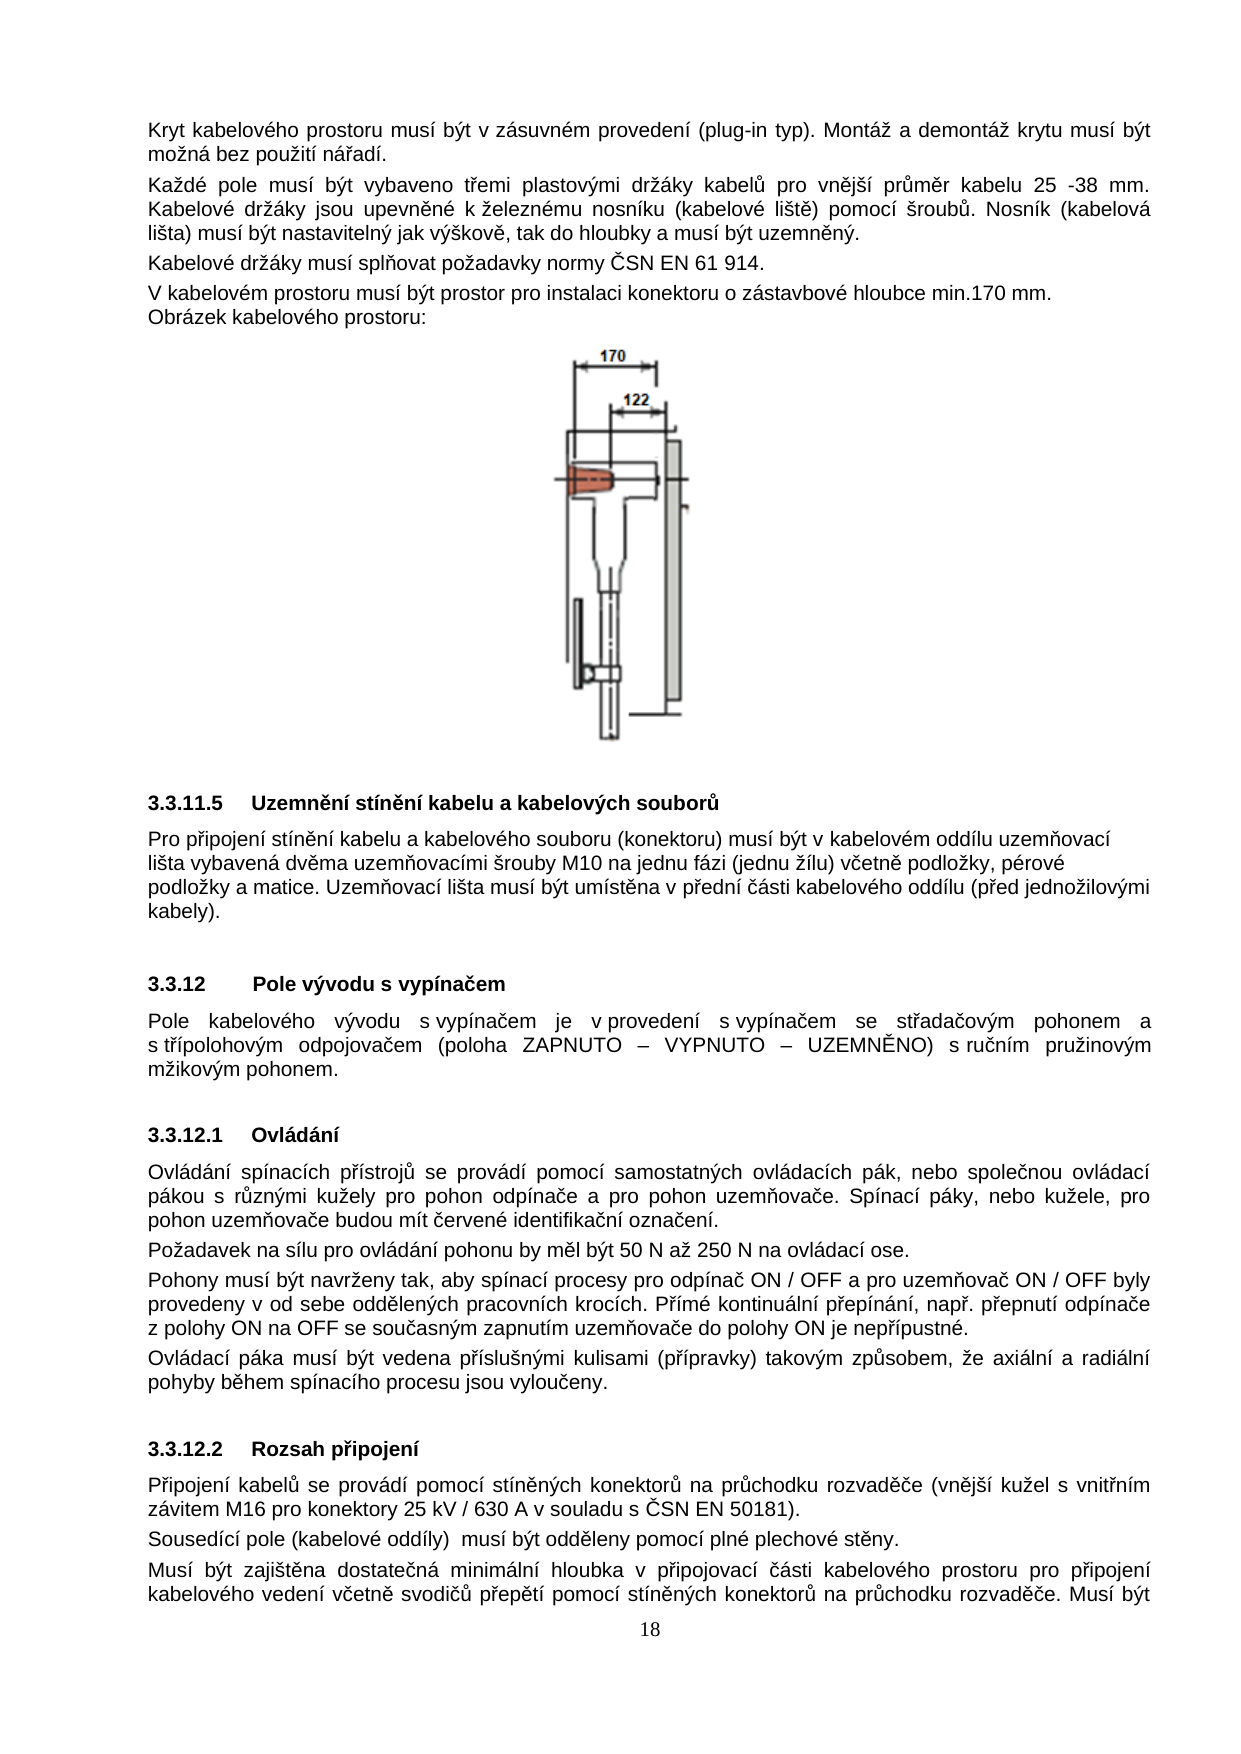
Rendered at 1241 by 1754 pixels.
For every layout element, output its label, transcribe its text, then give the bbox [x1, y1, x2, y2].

list Uzemnění stínění kabelu a kabelových souborů [148, 791, 1152, 815]
text Připojení kabelů se provádí pomocí stíněných konektorů na průchodku rozvaděče (vnější kužel s vnitřním závitem M16 pro konektory 25 kV / 630 A v souladu s ČSN EN 50181). [148, 1473, 1152, 1521]
list Pole vývodu s vypínačem [148, 972, 1152, 996]
list Rozsah připojení [148, 1437, 1152, 1461]
text Pro připojení stínění kabelu a kabelového souboru (konektoru) musí být v kabelovém oddílu uzemňovací lišta vybavená dvěma uzemňovacími šrouby M10 na jednu fázi (jednu žílu) včetně podložky, pérové podložky a matice. Uzemňovací lišta musí být umístěna v přední části kabelového oddílu (před jednožilovými kabely). [148, 827, 1152, 923]
text Obrázek kabelového prostoru: [148, 305, 1152, 329]
text Ovládací páka musí být vedena příslušnými kulisami (přípravky) takovým způsobem, že axiální a radiální pohyby během spínacího procesu jsou vyloučeny. [148, 1346, 1152, 1394]
text Každé pole musí být vybaveno třemi plastovými držáky kabelů pro vnější průměr kabelu 25 -38 mm. Kabelové držáky jsou upevněné k železnému nosníku (kabelové liště) pomocí šroubů. Nosník (kabelová lišta) musí být nastavitelný jak výškově, tak do hloubky a musí být uzemněný. [148, 172, 1152, 244]
text Kryt kabelového prostoru musí být v zásuvném provedení (plug-in typ). Montáž a demontáž krytu musí být možná bez použití nářadí. [148, 118, 1152, 166]
list Ovládání [148, 1123, 1152, 1147]
text Kabelové držáky musí splňovat požadavky normy ČSN EN 61 914. [148, 251, 1152, 274]
text V kabelovém prostoru musí být prostor pro instalaci konektoru o zástavbové hloubce min.170 mm. [148, 281, 1152, 305]
picture [546, 335, 753, 749]
text Požadavek na sílu pro ovládání pohonu by měl být 50 N až 250 N na ovládací ose. [148, 1238, 1152, 1262]
text Sousedící pole (kabelové oddíly) musí být odděleny pomocí plné plechové stěny. [148, 1527, 1152, 1551]
text Ovládání spínacích přístrojů se provádí pomocí samostatných ovládacích pák, nebo společnou ovládací pákou s různými kužely pro pohon odpínače a pro pohon uzemňovače. Spínací páky, nebo kužele, pro pohon uzemňovače budou mít červené identifikační označení. [148, 1159, 1152, 1231]
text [148, 1557, 1152, 1605]
text Pohony musí být navrženy tak, aby spínací procesy pro odpínač ON / OFF a pro uzemňovač ON / OFF byly provedeny v od sebe oddělených pracovních krocích. Přímé kontinuální přepínání, např. přepnutí odpínače z polohy ON na OFF se současným zapnutím uzemňovače do polohy ON je nepřípustné. [148, 1268, 1152, 1340]
text Pole kabelového vývodu s vypínačem je v provedení s vypínačem se střadačovým pohonem a s třípolohovým odpojovačem (poloha ZAPNUTO – VYPNUTO – UZEMNĚNO) s ručním pružinovým mžikovým pohonem. [148, 1008, 1152, 1080]
